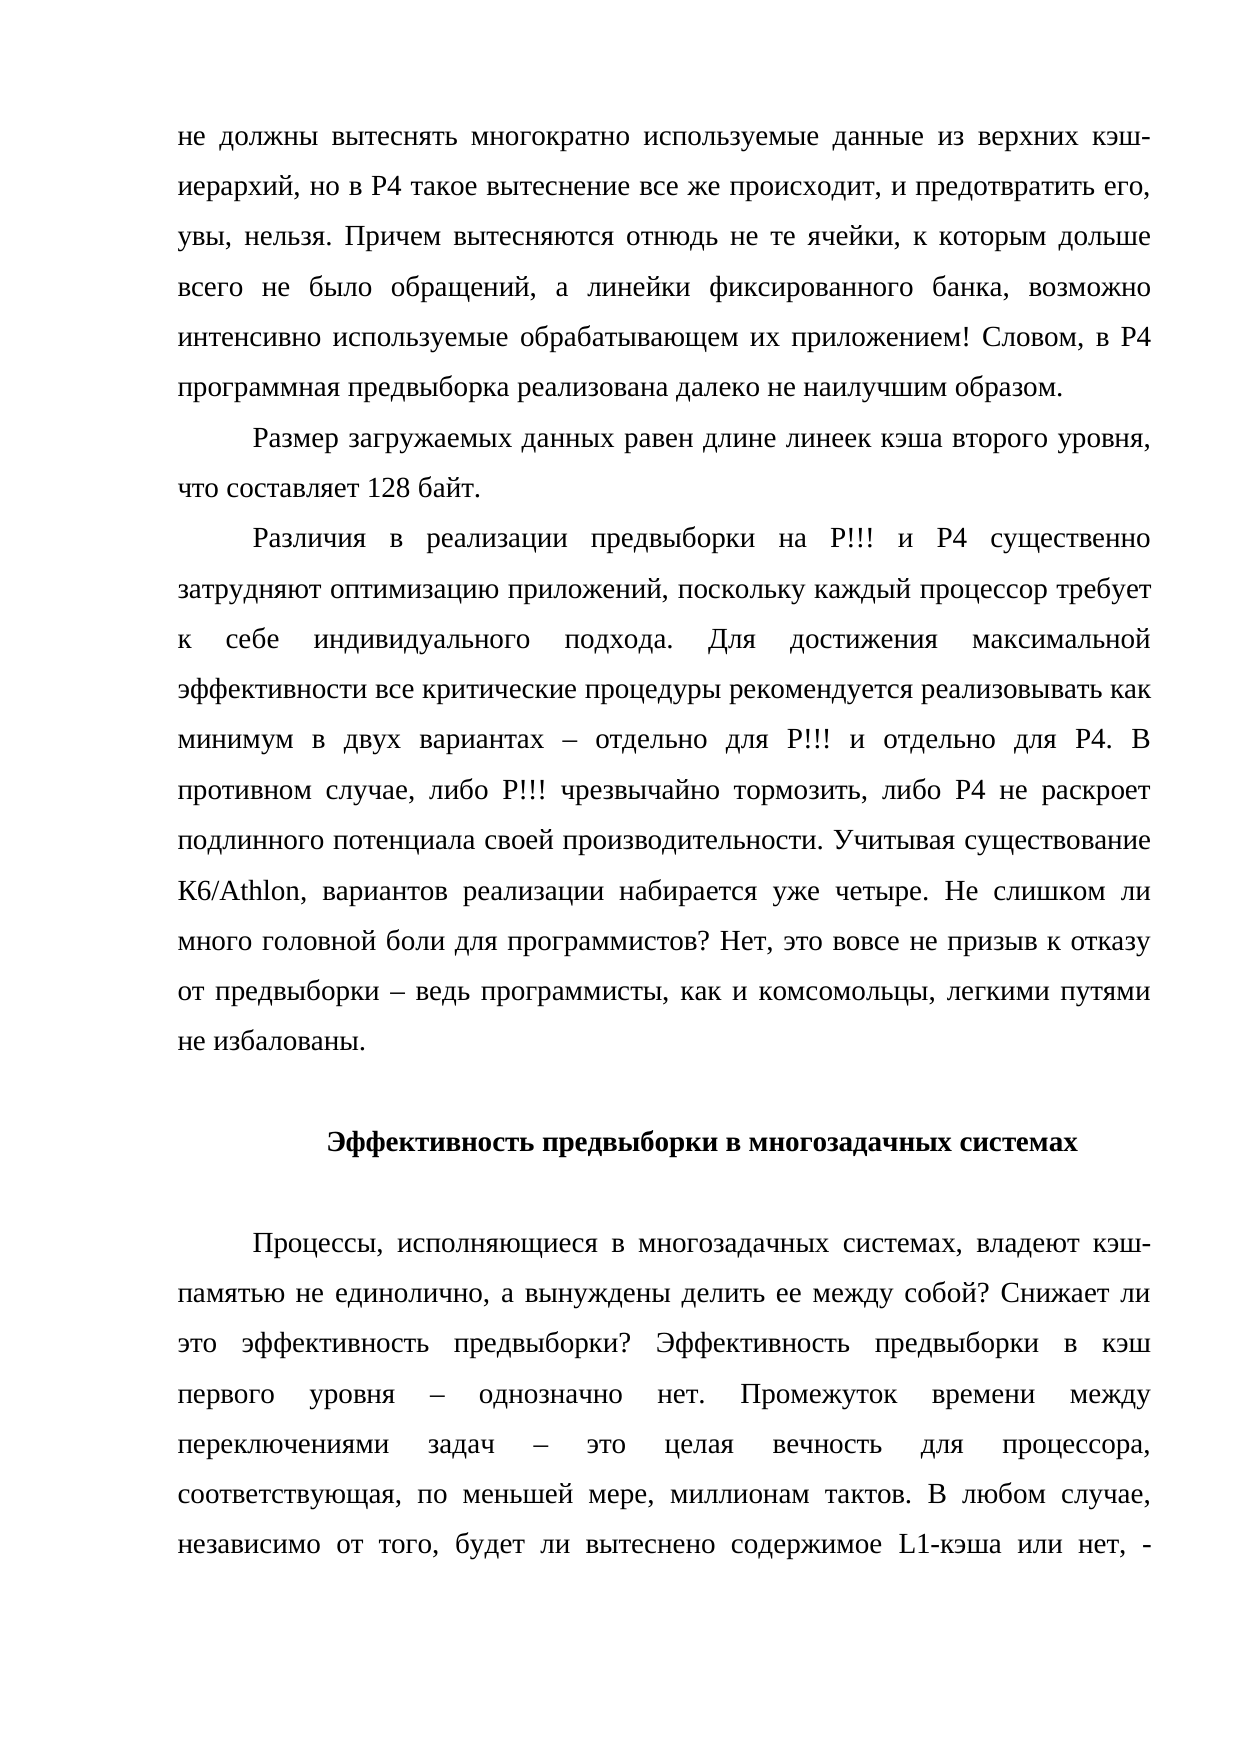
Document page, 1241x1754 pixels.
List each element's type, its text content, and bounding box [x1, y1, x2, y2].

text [177, 118, 1152, 403]
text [177, 1225, 1152, 1560]
text Размер загружаемых данных равен длине линеек кэша второго уровня, что составляет 128 байт. [177, 420, 1152, 504]
text Различия в реализации предвыборки на Р!!! и Р4 существенно затрудняют оптимизацию приложений, поскольку каждый процессор требует к себе индивидуального подхода. Для достижения максимальной эффективности все критические процедуры рекомендуется реализовывать как минимум в двух вариантах – отдельно для Р!!! и отдельно для Р4. В противном случае, либо Р!!! чрезвычайно тормозить, либо Р4 не раскроет подлинного потенциала своей производительности. Учитывая существование К6/Athlon, вариантов реализации набирается уже четыре. Не слишком ли много головной боли для программистов? Нет, это вовсе не призыв к отказу от предвыборки – ведь программисты, как и комсомольцы, легкими путями не избалованы. [177, 521, 1152, 1057]
text Эффективность предвыборки в многозадачных системах [177, 1124, 1152, 1158]
